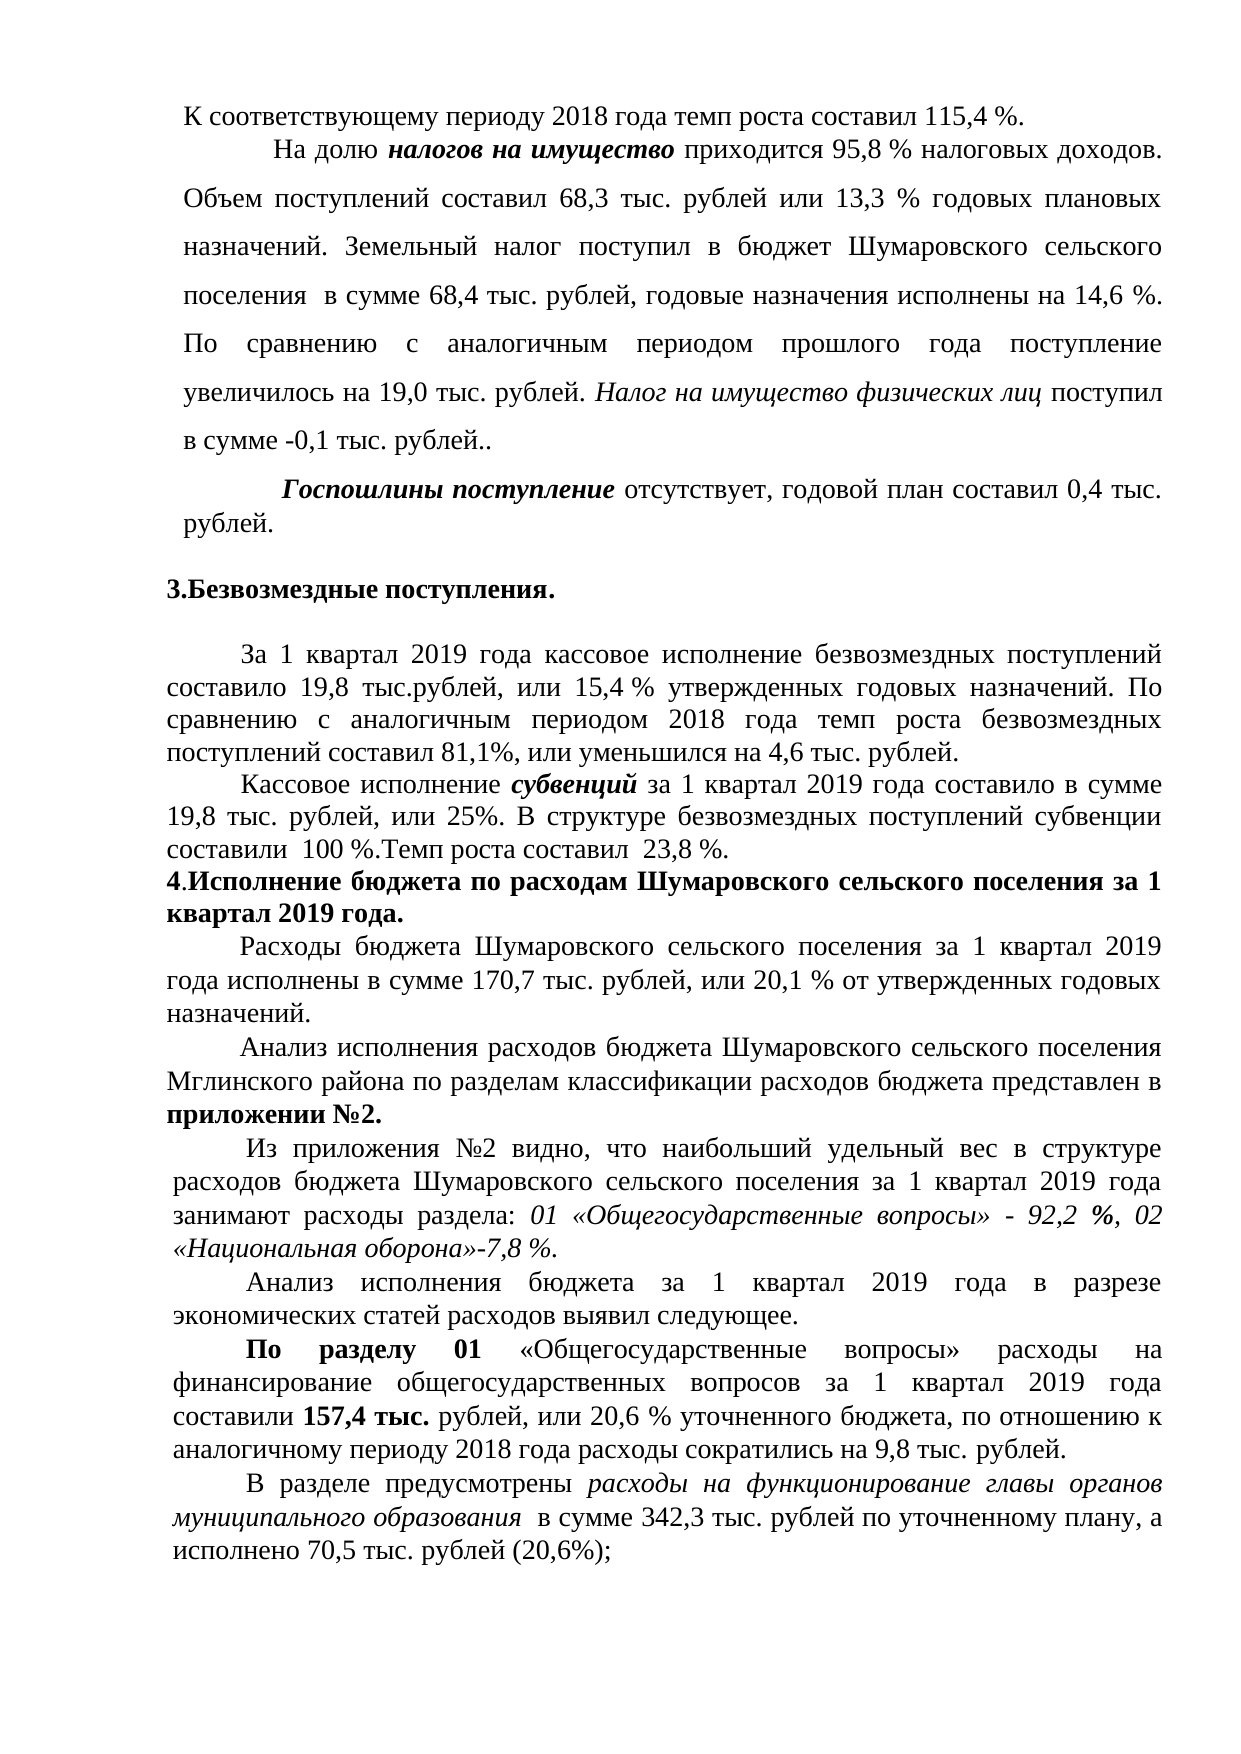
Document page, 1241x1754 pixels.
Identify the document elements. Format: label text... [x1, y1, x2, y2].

text За 1 квартал 2019 года кассовое исполнение безвозмездных поступлений составило 19,8 тыс.рублей, или 15,4 % утвержденных годовых назначений. По сравнению с аналогичным периодом 2018 года темп роста безвозмездных поступлений составил 81,1%, или уменьшился на 4,6 тыс. рублей. [166, 637, 1163, 767]
text На долю налогов на имущество приходится 95,8 % налоговых доходов. Объем поступлений составил 68,3 тыс. рублей или 13,3 % годовых плановых назначений. Земельный налог поступил в бюджет Шумаровского сельского поселения в сумме 68,4 тыс. рублей, годовые назначения исполнены на 14,6 %. По сравнению с аналогичным периодом прошлого года поступление увеличилось на 19,0 тыс. рублей. Налог на имущество физических лиц поступил в сумме -0,1 тыс. рублей.. [183, 132, 1163, 456]
text Из приложения №2 видно, что наибольший удельный вес в структуре расходов бюджета Шумаровского сельского поселения за 1 квартал 2019 года занимают расходы раздела: 01 «Общегосударственные вопросы» - 92,2 %, 02 «Национальная оборона»-7,8 %. [173, 1130, 1163, 1264]
text Госпошлины поступление отсутствует, годовой план составил 0,4 тыс. рублей. [183, 472, 1163, 539]
text К соответствующему периоду 2018 года темп роста составил 115,4 %. [183, 99, 1163, 132]
text Кассовое исполнение субвенций за 1 квартал 2019 года составило в сумме 19,8 тыс. рублей, или 25%. В структуре безвозмездных поступлений субвенции составили 100 %.Темп роста составил 23,8 %. [166, 767, 1163, 864]
text В разделе предусмотрены расходы на функционирование главы органов муниципального образования в сумме 342,3 тыс. рублей по уточненному плану, а исполнено 70,5 тыс. рублей (20,6%); [173, 1466, 1163, 1566]
text Анализ исполнения расходов бюджета Шумаровского сельского поселения Мглинского района по разделам классификации расходов бюджета представлен в приложении №2. [166, 1029, 1163, 1130]
text По разделу 01 «Общегосударственные вопросы» расходы на финансирование общегосударственных вопросов за 1 квартал 2019 года составили 157,4 тыс. рублей, или 20,6 % уточненного бюджета, по отношению к аналогичному периоду 2018 года расходы сократились на 9,8 тыс. рублей. [173, 1331, 1163, 1466]
text Расходы бюджета Шумаровского сельского поселения за 1 квартал 2019 года исполнены в сумме 170,7 тыс. рублей, или 20,1 % от утвержденных годовых назначений. [166, 929, 1163, 1029]
text 4.Исполнение бюджета по расходам Шумаровского сельского поселения за 1 квартал 2019 года. [166, 864, 1163, 929]
text Анализ исполнения бюджета за 1 квартал 2019 года в разрезе экономических статей расходов выявил следующее. [173, 1264, 1163, 1331]
text 3.Безвозмездные поступления. [166, 573, 1163, 605]
